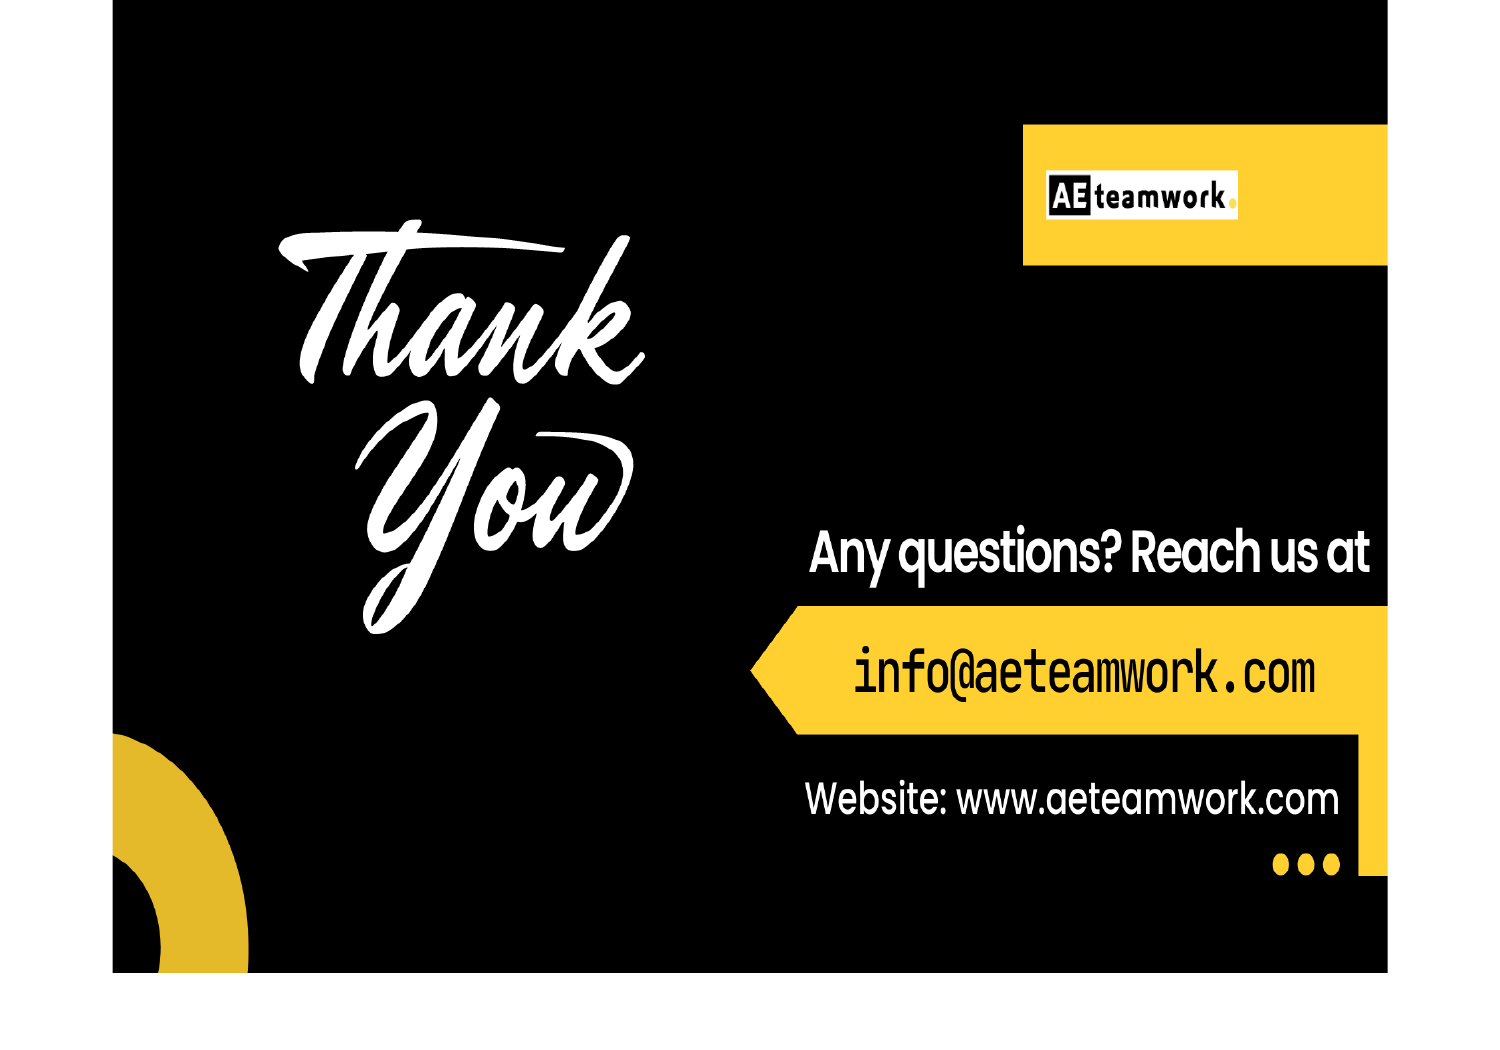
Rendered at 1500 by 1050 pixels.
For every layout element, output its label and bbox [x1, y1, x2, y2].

picture [112, 0, 1388, 973]
